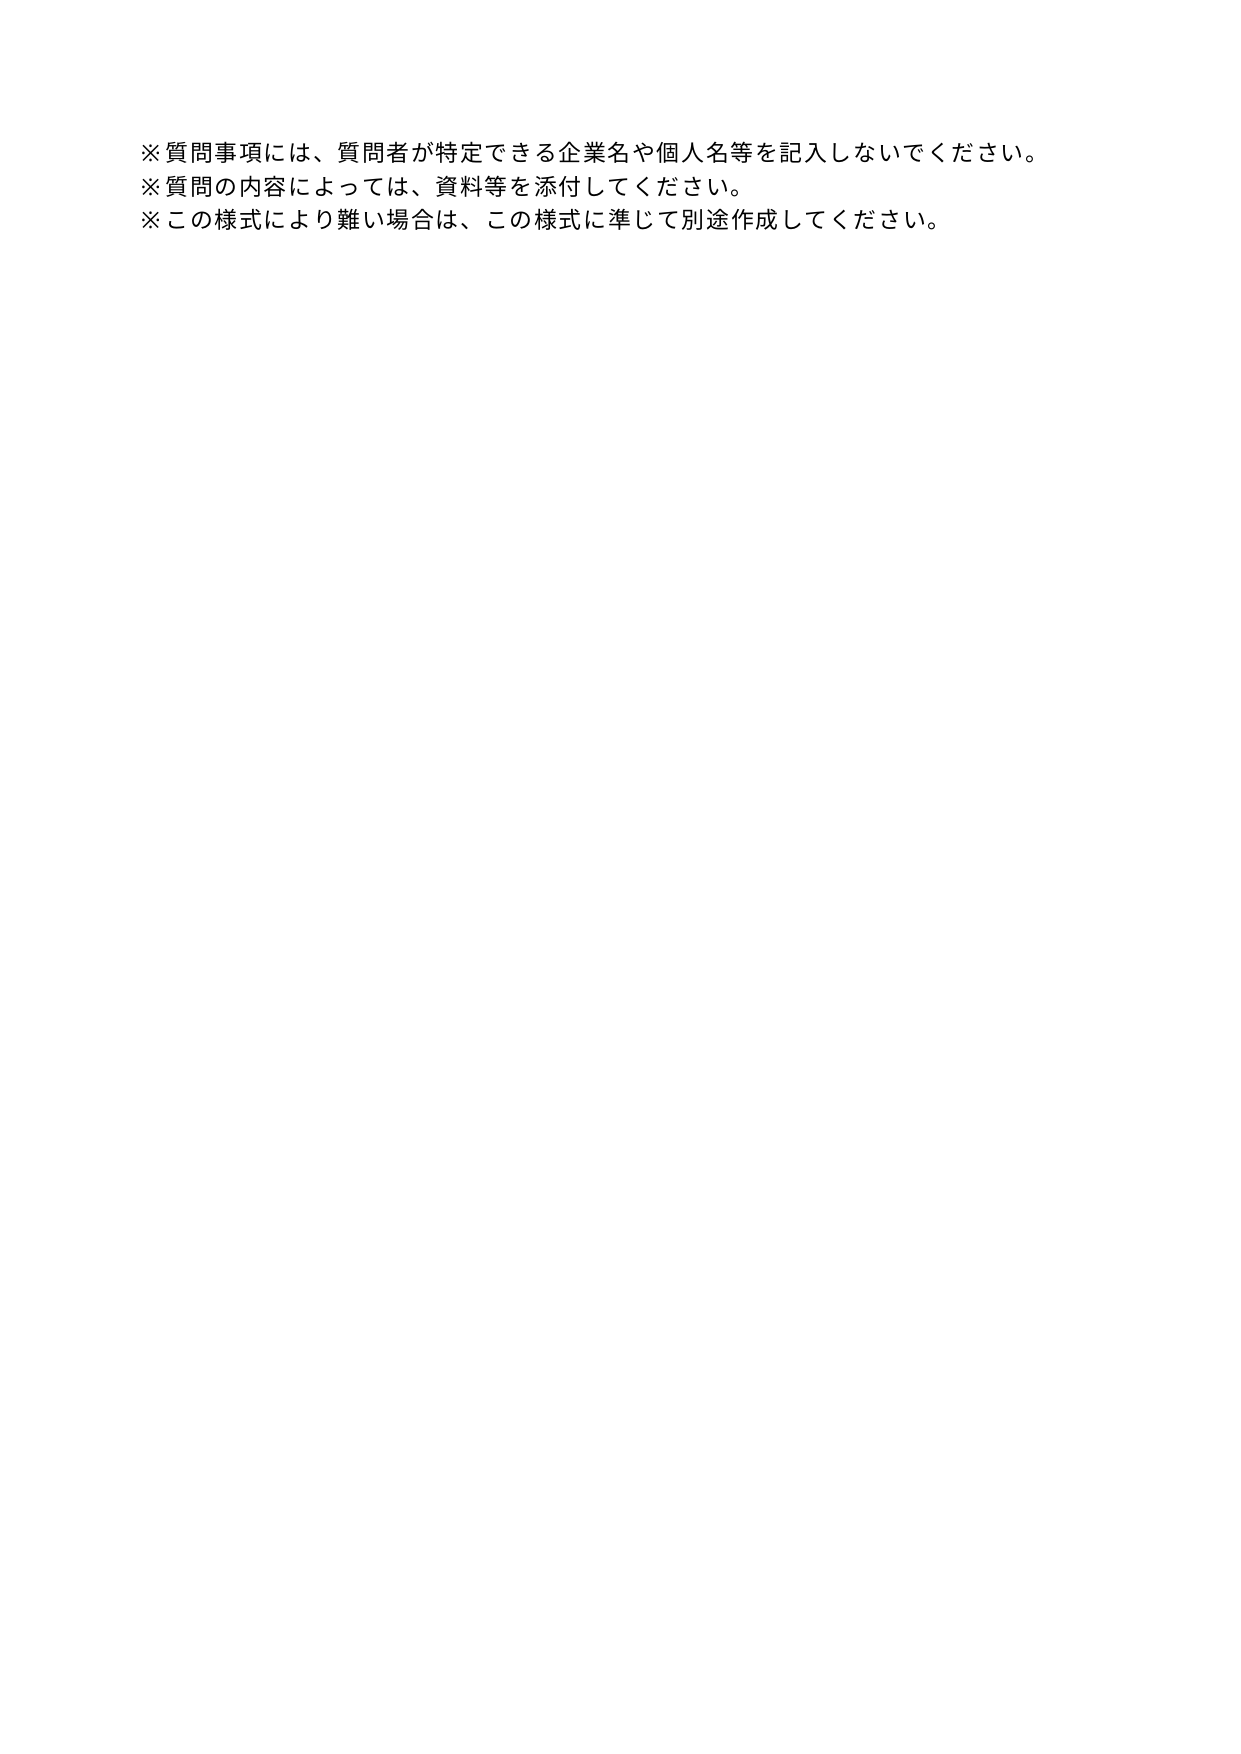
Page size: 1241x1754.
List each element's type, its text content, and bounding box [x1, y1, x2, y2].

text ※質問の内容によっては、資料等を添付してください。 [141, 168, 1099, 202]
text ※質問事項には、質問者が特定できる企業名や個人名等を記入しないでください。 [141, 134, 1099, 168]
text ※この様式により難い場合は、この様式に準じて別途作成してください。 [141, 202, 1099, 236]
